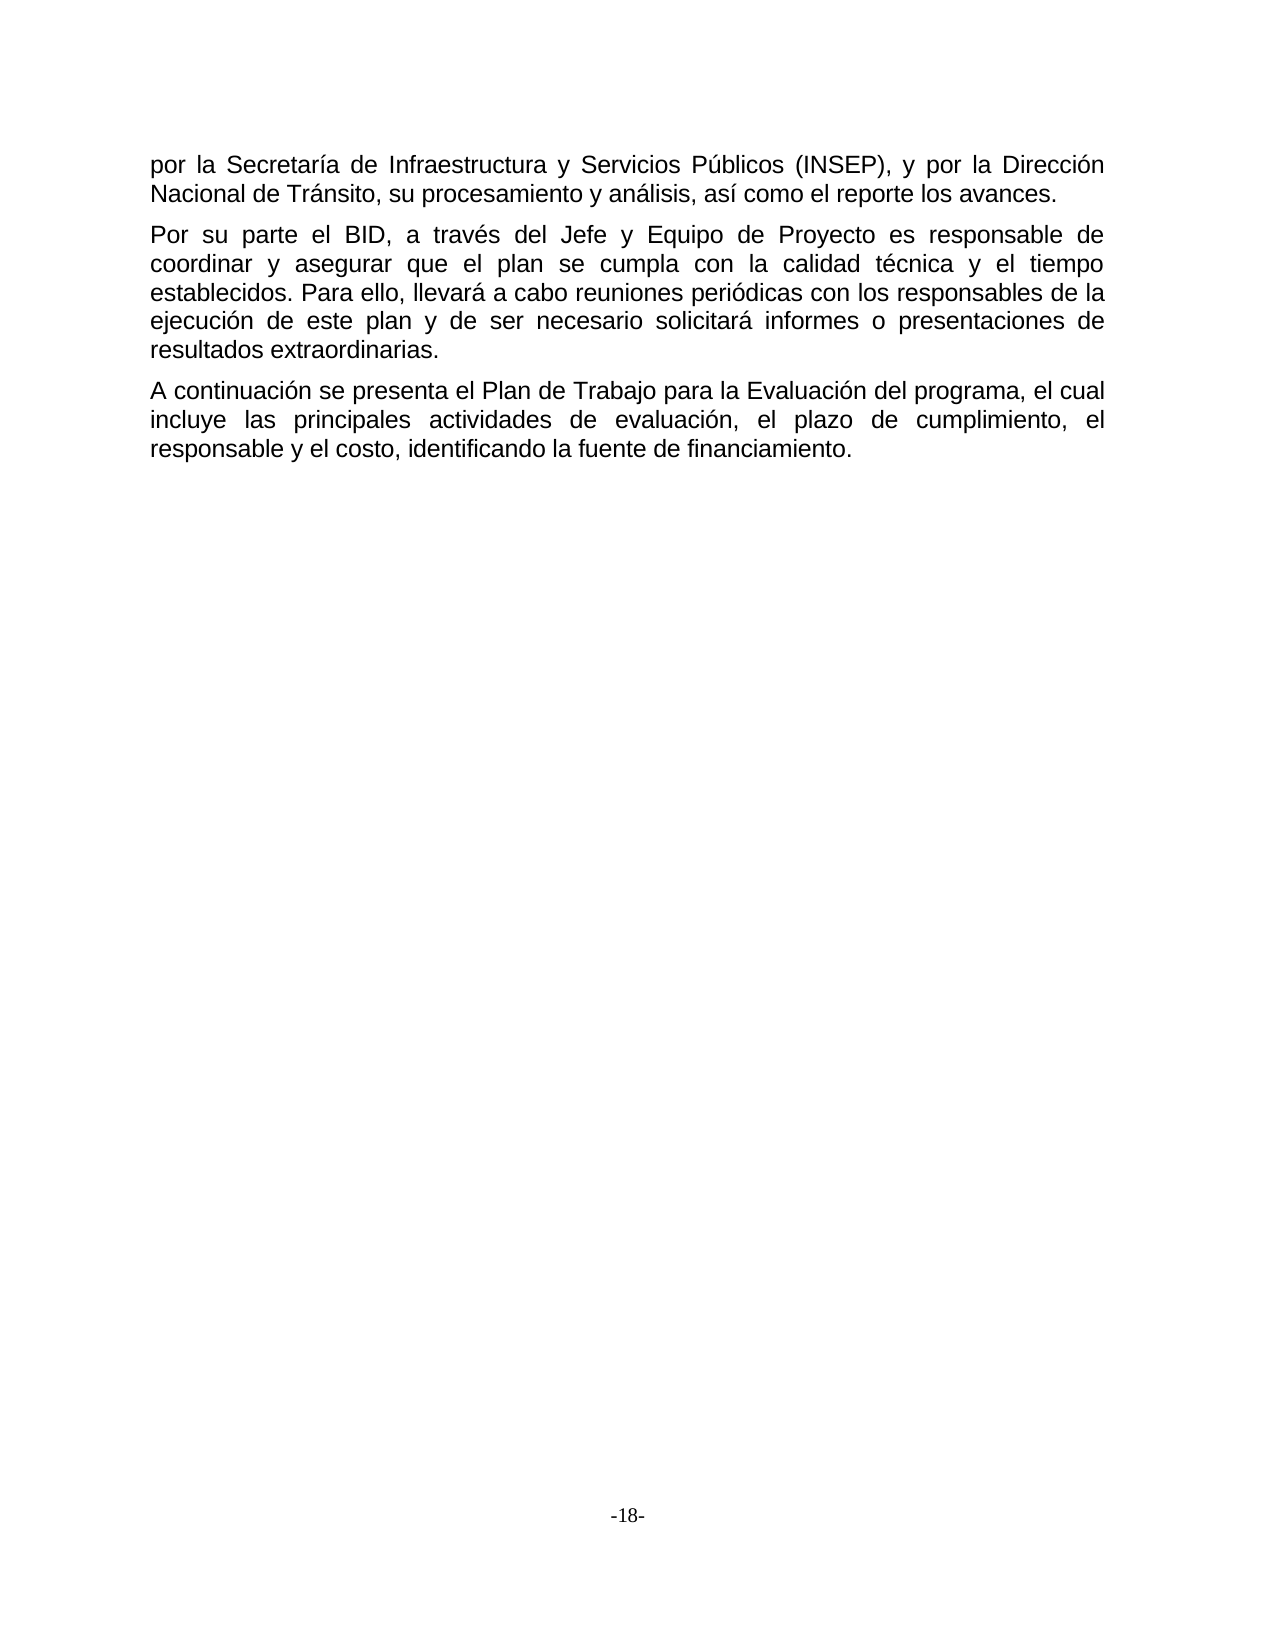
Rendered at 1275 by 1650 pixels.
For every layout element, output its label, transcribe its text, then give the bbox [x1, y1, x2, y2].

list Por su parte el BID, a través del Jefe y Equipo de Proyecto es responsable de coordinar y asegurar que el plan se cumpla con la calidad técnica y el tiempo establecidos. Para ello, llevará a cabo reuniones periódicas con los responsables de la ejecución de este plan y de ser necesario solicitará informes o presentaciones de resultados extraordinarias. [150, 220, 1106, 364]
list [150, 150, 1106, 207]
list A continuación se presenta el Plan de Trabajo para la Evaluación del programa, el cual incluye las principales actividades de evaluación, el plazo de cumplimiento, el responsable y el costo, identificando la fuente de financiamiento. [150, 376, 1106, 462]
